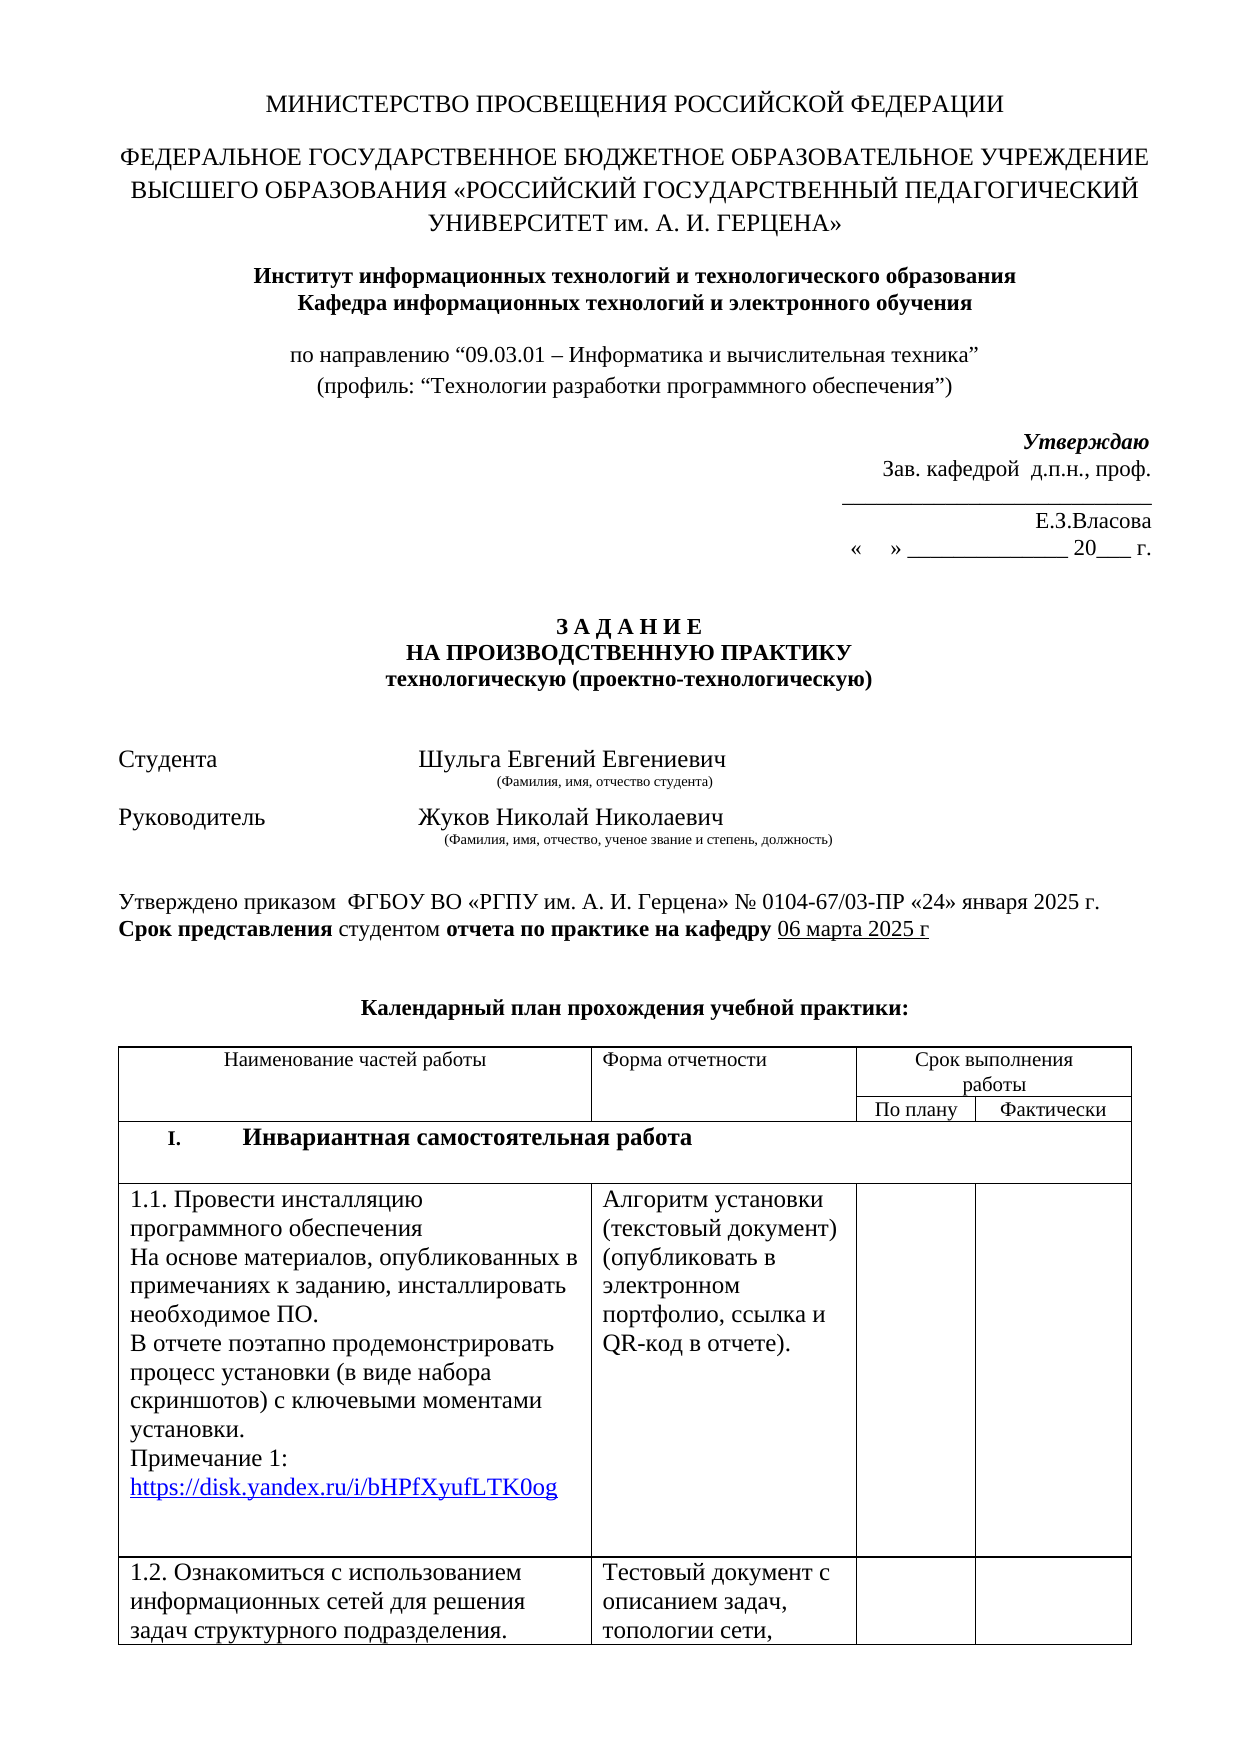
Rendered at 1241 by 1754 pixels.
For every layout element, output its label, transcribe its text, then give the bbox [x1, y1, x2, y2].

text Студента Шульга Евгений Евгениевич [118, 744, 1152, 773]
text ФЕДЕРАЛЬНОЕ ГОСУДАРСТВЕННОЕ БЮДЖЕТНОЕ ОБРАЗОВАТЕЛЬНОЕ УЧРЕЖДЕНИЕ ВЫСШЕГО ОБРАЗОВАНИЯ «РОССИЙСКИЙ ГОСУДАРСТВЕННЫЙ ПЕДАГОГИЧЕСКИЙ УНИВЕРСИТЕТ им. А. И. ГЕРЦЕНА» [118, 142, 1152, 237]
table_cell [119, 1558, 591, 1644]
text Зав. кафедрой д.п.н., проф. [62, 454, 1152, 481]
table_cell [592, 1558, 856, 1644]
table_cell Фактически [976, 1097, 1131, 1121]
table_cell Инвариантная самостоятельная работа [119, 1122, 1131, 1183]
text « » ______________ 20___ г. [62, 534, 1152, 560]
text Е.З.Власова [62, 507, 1152, 534]
table_cell 1.1. Провести инсталляцию программного обеспечения На основе материалов, опубликованных в примечаниях к заданию, инсталлировать необходимое ПО. В отчете поэтапно продемонстрировать процесс установки (в виде набора скриншотов) с ключевыми моментами установки. Примечание 1: https://disk.yandex.ru/i/bHPfXyufLTK0og [119, 1184, 591, 1556]
table_cell [976, 1184, 1131, 1556]
table_cell [976, 1558, 1131, 1644]
text МИНИСТЕРСТВО ПРОСВЕЩЕНИЯ РОССИЙСКОЙ ФЕДЕРАЦИИ [118, 89, 1152, 117]
text Утверждаю [62, 428, 1152, 454]
table_header Наименование частей работы [119, 1048, 591, 1121]
text НА ПРОИЗВОДСТВЕННУЮ ПРАКТИКУ [62, 639, 1152, 665]
text Утверждено приказом ФГБОУ ВО «РГПУ им. А. И. Герцена» № 0104-67/03-ПР «24» января 2025 г. [118, 888, 1152, 914]
text (Фамилия, имя, отчество студента) [418, 773, 1152, 802]
text (профиль: “Технологии разработки программного обеспечения”) [118, 372, 1152, 398]
text по направлению “09.03.01 – Информатика и вычислительная техника” [118, 341, 1152, 368]
table_cell По плану [857, 1097, 975, 1121]
text Институт информационных технологий и технологического образования [118, 262, 1152, 289]
table_header Форма отчетности [592, 1048, 856, 1121]
table_cell Алгоритм установки (текстовый документ) (опубликовать в электронном портфолио, ссылка и QR-код в отчете). [592, 1184, 856, 1556]
text технологическую (проектно-технологическую) [62, 665, 1152, 692]
text (Фамилия, имя, отчество, ученое звание и степень, должность) [118, 831, 1152, 859]
table_header Срок выполнения работы [857, 1048, 1131, 1096]
table_cell [857, 1184, 975, 1556]
text Руководитель Жуков Николай Николаевич [118, 802, 1152, 831]
text ___________________________ [62, 481, 1152, 507]
text З А Д А Н И Е [62, 613, 1152, 639]
table_cell [857, 1558, 975, 1644]
text Календарный план прохождения учебной практики: [118, 994, 1152, 1020]
text Кафедра информационных технологий и электронного обучения [118, 289, 1152, 315]
text Срок представления студентом отчета по практике на кафедру 06 марта 2025 г [118, 914, 1152, 941]
